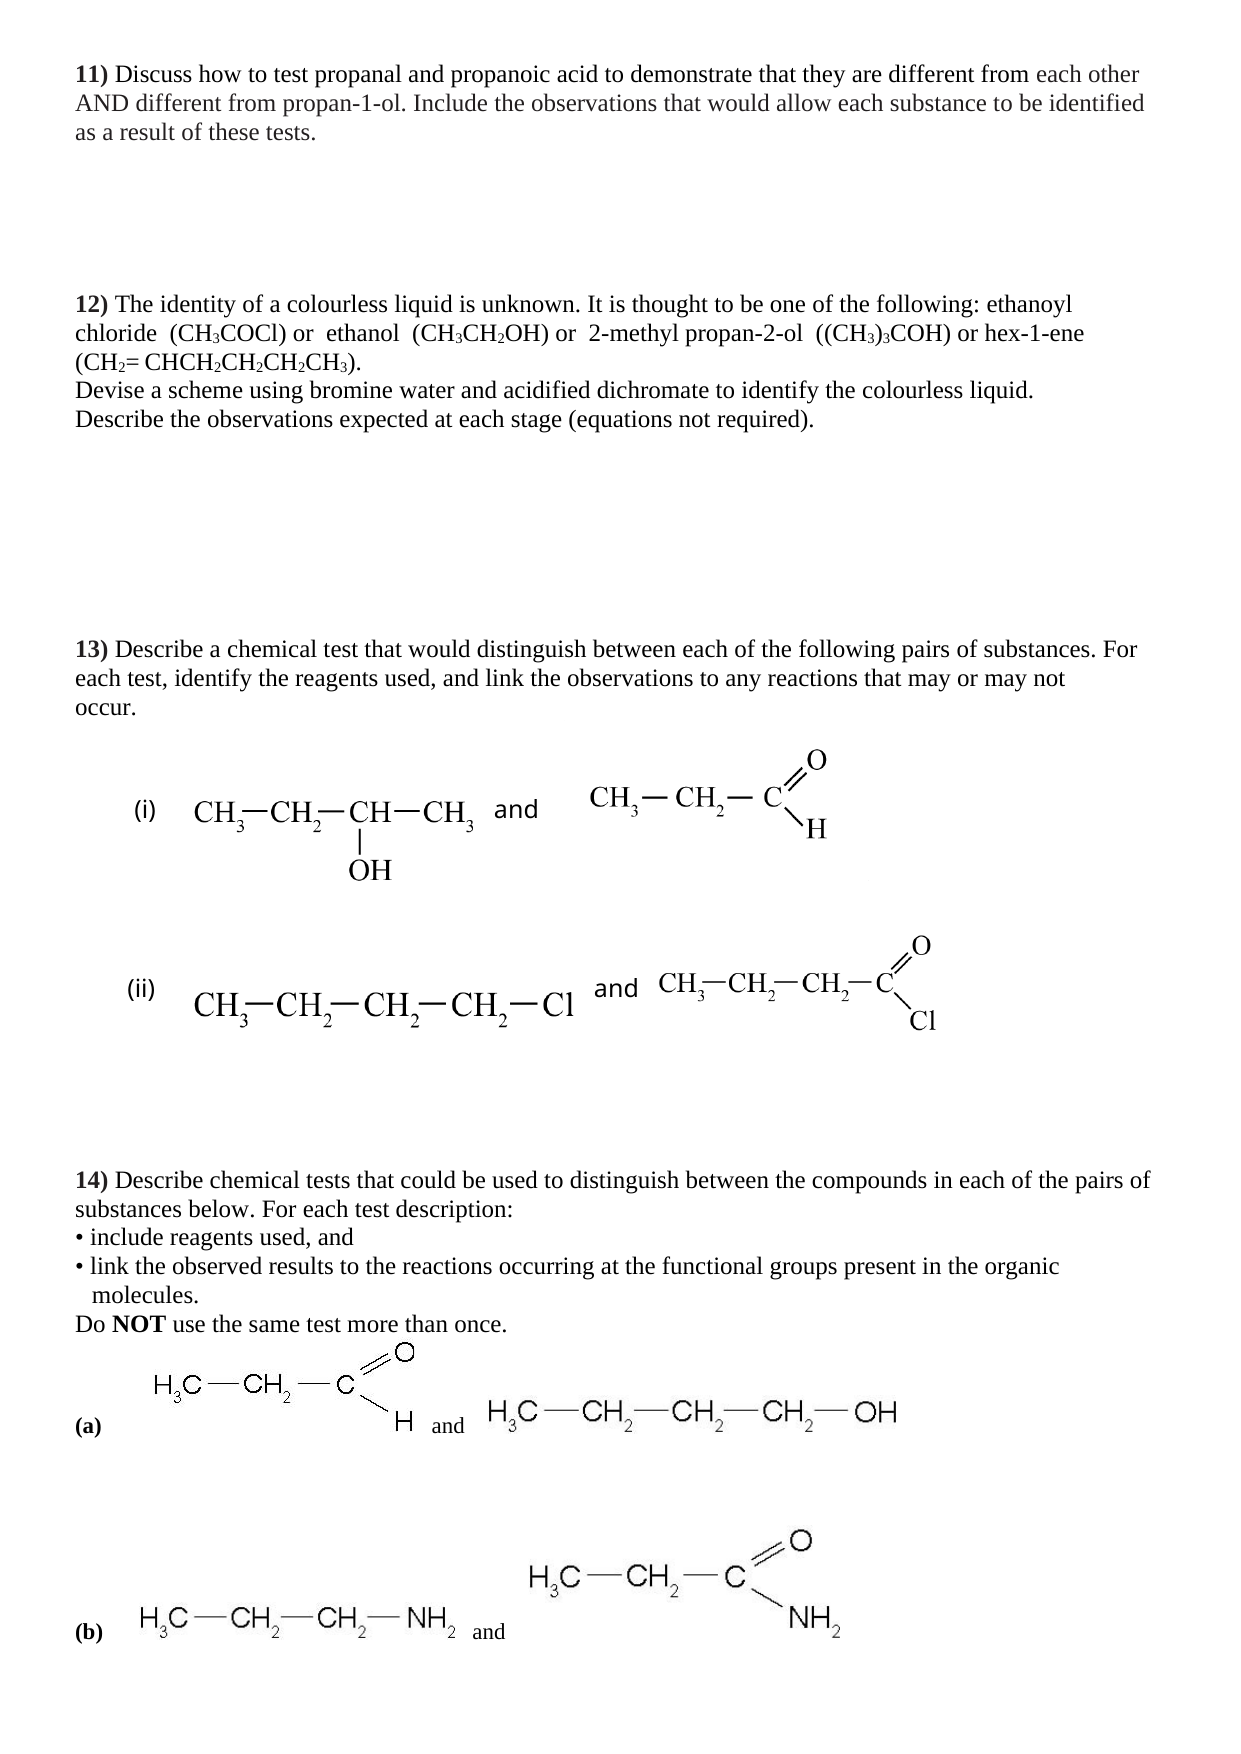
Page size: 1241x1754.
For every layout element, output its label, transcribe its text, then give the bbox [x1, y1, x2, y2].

text • link the observed results to the reactions occurring at the functional groups present in the organic molecules. [75, 1251, 1165, 1309]
text Do NOT use the same test more than once. [75, 1309, 1165, 1337]
text 11) Discuss how to test propanal and propanoic acid to demonstrate that they are different from each other AND different from propan-1-ol. Include the observations that would allow each substance to be identified as a result of these tests. [75, 59, 1165, 145]
text chloride (CH3COCl) or ethanol (CH3CH2OH) or 2-methyl propan-2-ol ((CH3)3COH) or hex-1-ene [75, 318, 1165, 347]
picture [153, 1337, 415, 1434]
text each test, identify the reagents used, and link the observations to any reactions that may or may not [75, 663, 1165, 692]
picture [658, 931, 937, 1038]
picture [139, 1602, 455, 1640]
text Describe the observations expected at each stage (equations not required). [75, 404, 1165, 433]
picture [193, 796, 475, 890]
text 13) Describe a chemical test that would distinguish between each of the following pairs of substances. For [75, 634, 1165, 663]
text occur. [75, 692, 1165, 720]
picture [564, 720, 893, 890]
text (CH2= CHCH2CH2CH2CH3). [75, 347, 1165, 375]
text 14) Describe chemical tests that could be used to distinguish between the compounds in each of the pairs of substances below. For each test description: [75, 1165, 1165, 1222]
picture [487, 1395, 898, 1434]
text Devise a scheme using bromine water and acidified dichromate to identify the colourless liquid. [75, 375, 1165, 404]
picture [528, 1525, 840, 1640]
text 12) The identity of a colourless liquid is unknown. It is thought to be one of the following: ethanoyl [75, 289, 1165, 318]
picture [193, 987, 575, 1038]
text • include reagents used, and [75, 1222, 1165, 1251]
